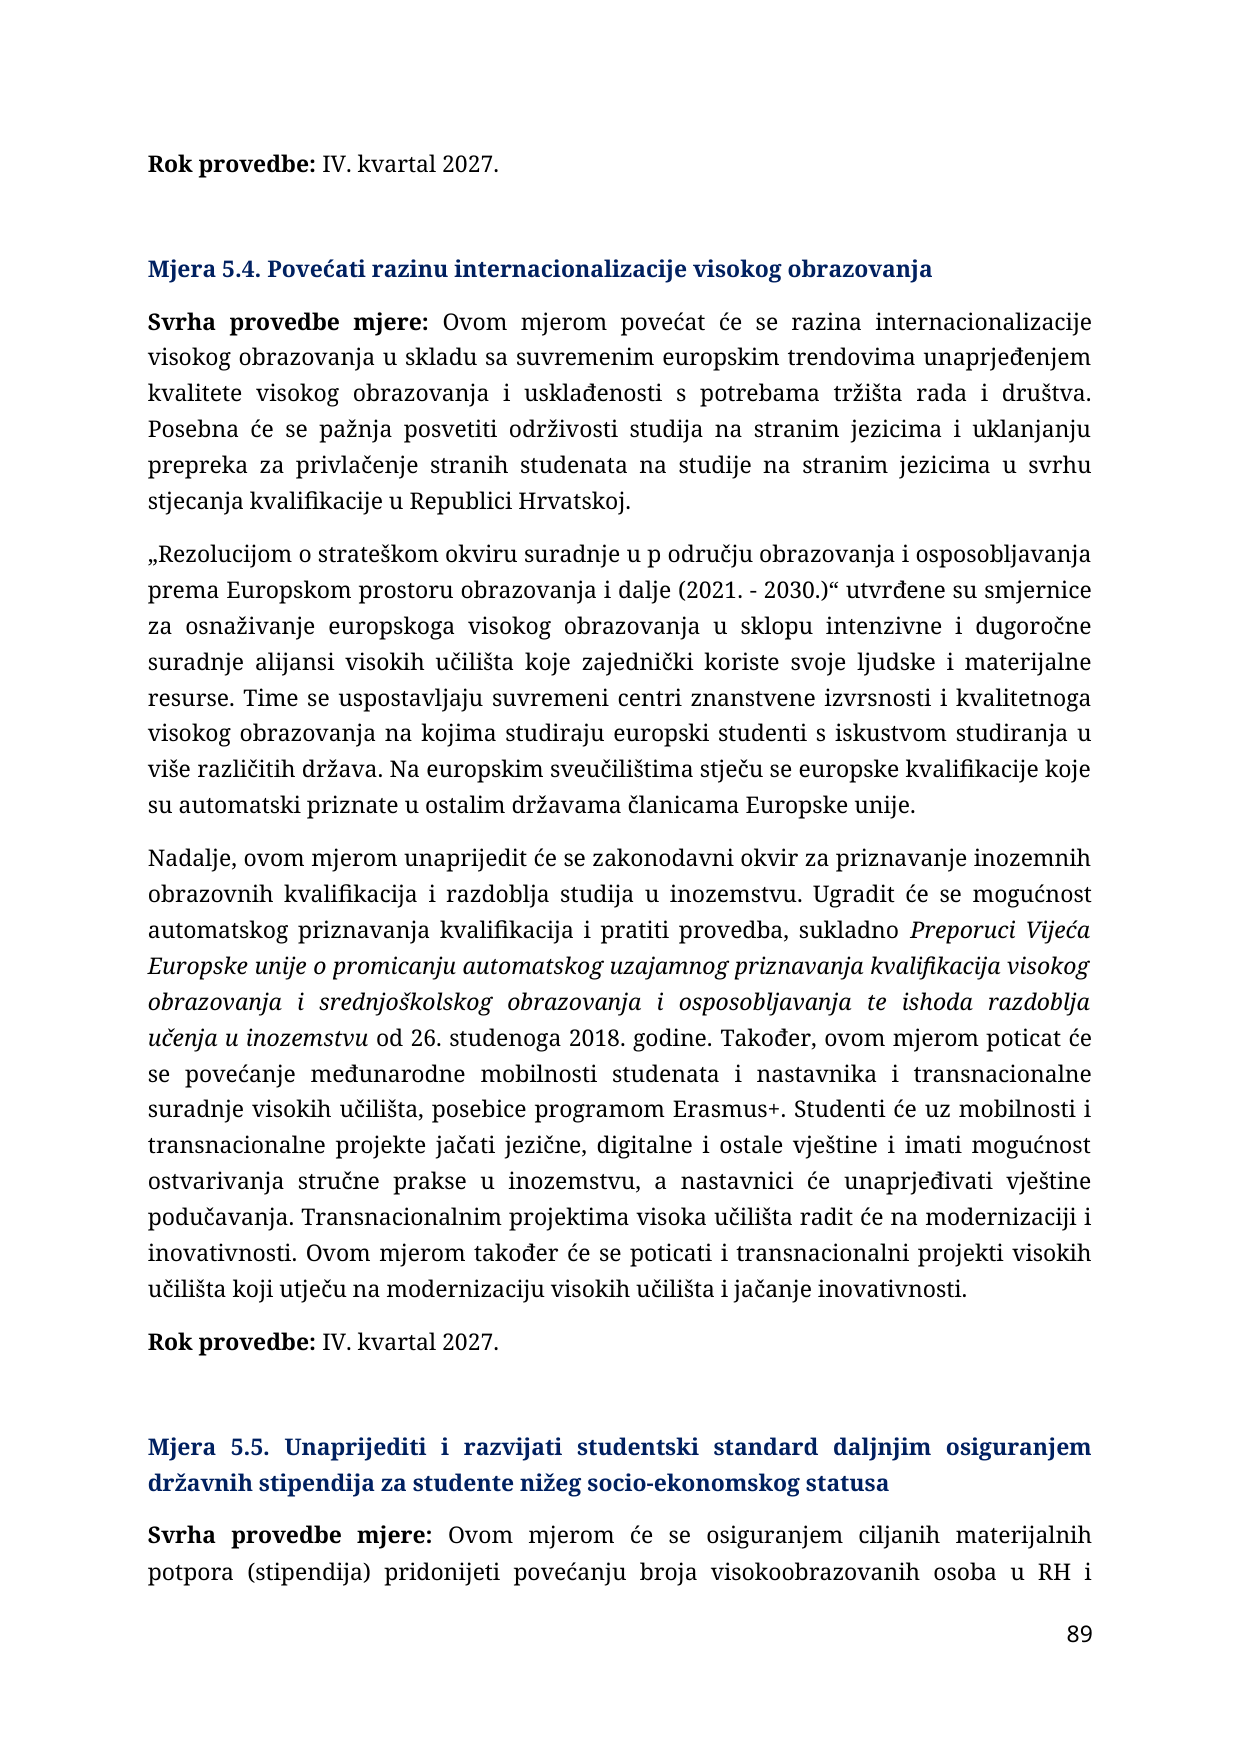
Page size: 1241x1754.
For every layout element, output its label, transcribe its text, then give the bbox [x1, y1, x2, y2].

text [148, 1519, 1093, 1587]
text Rok provedbe: IV. kvartal 2027. [148, 1326, 1093, 1357]
text Svrha provedbe mjere: Ovom mjerom povećat će se razina internacionalizacije visokog obrazovanja u skladu sa suvremenim europskim trendovima unaprjeđenjem kvalitete visokog obrazovanja i usklađenosti s potrebama tržišta rada i društva. Posebna će se pažnja posvetiti održivosti studija na stranim jezicima i uklanjanju prepreka za privlačenje stranih studenata na studije na stranim jezicima u svrhu stjecanja kvalifikacije u Republici Hrvatskoj. [148, 305, 1093, 516]
text „Rezolucijom o strateškom okviru suradnje u p odručju obrazovanja i osposobljavanja prema Europskom prostoru obrazovanja i dalje (2021. - 2030.)“ utvrđene su smjernice za osnaživanje europskoga visokog obrazovanja u sklopu intenzivne i dugoročne suradnje alijansi visokih učilišta koje zajednički koriste svoje ljudske i materijalne resurse. Time se uspostavljaju suvremeni centri znanstvene izvrsnosti i kvalitetnoga visokog obrazovanja na kojima studiraju europski studenti s iskustvom studiranja u više različitih država. Na europskim sveučilištima stječu se europske kvalifikacije koje su automatski priznate u ostalim državama članicama Europske unije. [148, 538, 1093, 821]
text Rok provedbe: IV. kvartal 2027. [148, 148, 1093, 179]
text Nadalje, ovom mjerom unaprijedit će se zakonodavni okvir za priznavanje inozemnih obrazovnih kvalifikacija i razdoblja studija u inozemstvu. Ugradit će se mogućnost automatskog priznavanja kvalifikacija i pratiti provedba, sukladno Preporuci Vijeća Europske unije o promicanju automatskog uzajamnog priznavanja kvalifikacija visokog obrazovanja i srednjoškolskog obrazovanja i osposobljavanja te ishoda razdoblja učenja u inozemstvu od 26. studenoga 2018. godine. Također, ovom mjerom poticat će se povećanje međunarodne mobilnosti studenata i nastavnika i transnacionalne suradnje visokih učilišta, posebice programom Erasmus+. Studenti će uz mobilnosti i transnacionalne projekte jačati jezične, digitalne i ostale vještine i imati mogućnost ostvarivanja stručne prakse u inozemstvu, a nastavnici će unaprjeđivati vještine podučavanja. Transnacionalnim projektima visoka učilišta radit će na modernizaciji i inovativnosti. Ovom mjerom također će se poticati i transnacionalni projekti visokih učilišta koji utječu na modernizaciju visokih učilišta i jačanje inovativnosti. [148, 842, 1093, 1304]
text Mjera 5.5. Unaprijediti i razvijati studentski standard daljnjim osiguranjem državnih stipendija za studente nižeg socio-ekonomskog statusa [148, 1431, 1093, 1498]
text Mjera 5.4. Povećati razinu internacionalizacije visokog obrazovanja [148, 253, 1093, 284]
